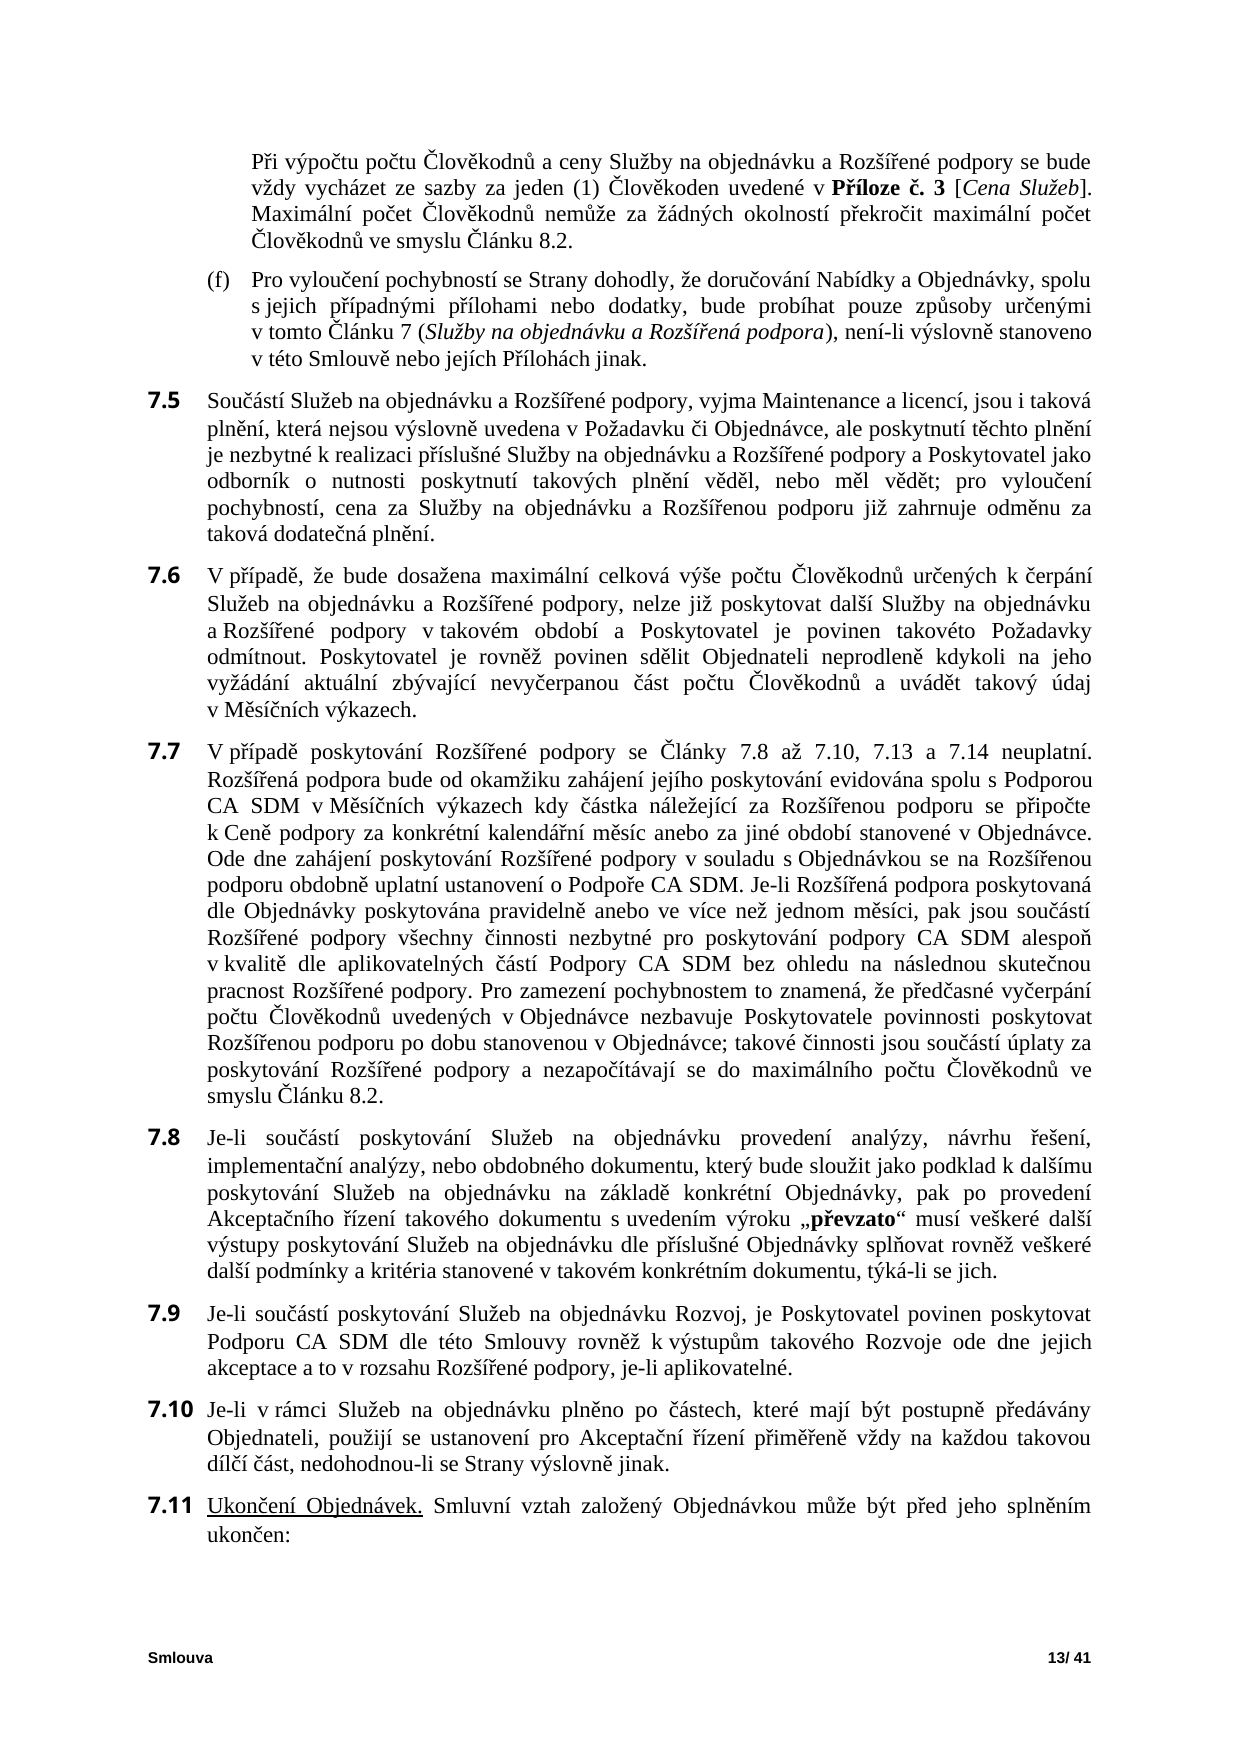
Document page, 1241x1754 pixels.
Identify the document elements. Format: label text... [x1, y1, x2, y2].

text Součástí Služeb na objednávku a Rozšířené podpory, vyjma Maintenance a licencí, jsou i taková plnění, která nejsou výslovně uvedena v Požadavku či Objednávce, ale poskytnutí těchto plnění je nezbytné k realizaci příslušné Služby na objednávku a Rozšířené podpory a Poskytovatel jako odborník o nutnosti poskytnutí takových plnění věděl, nebo měl vědět; pro vyloučení pochybností, cena za Služby na objednávku a Rozšířenou podporu již zahrnuje odměnu za taková dodatečná plnění. [148, 383, 1092, 547]
text Je-li součástí poskytování Služeb na objednávku Rozvoj, je Poskytovatel povinen poskytovat Podporu CA SDM dle této Smlouvy rovněž k výstupům takového Rozvoje ode dne jejich akceptace a to v rozsahu Rozšířené podpory, je-li aplikovatelné. [148, 1296, 1092, 1380]
text Je-li součástí poskytování Služeb na objednávku provedení analýzy, návrhu řešení, implementační analýzy, nebo obdobného dokumentu, který bude sloužit jako podklad k dalšímu poskytování Služeb na objednávku na základě konkrétní Objednávky, pak po provedení Akceptačního řízení takového dokumentu s uvedením výroku „převzato“ musí veškeré další výstupy poskytování Služeb na objednávku dle příslušné Objednávky splňovat rovněž veškeré další podmínky a kritéria stanovené v takovém konkrétním dokumentu, týká-li se jich. [148, 1121, 1092, 1284]
text V případě poskytování Rozšířené podpory se Články 7.8 až 7.10, 7.13 a 7.14 neuplatní. Rozšířená podpora bude od okamžiku zahájení jejího poskytování evidována spolu s Podporou CA SDM v Měsíčních výkazech kdy částka náležející za Rozšířenou podporu se připočte k Ceně podpory za konkrétní kalendářní měsíc anebo za jiné období stanovené v Objednávce. Ode dne zahájení poskytování Rozšířené podpory v souladu s Objednávkou se na Rozšířenou podporu obdobně uplatní ustanovení o Podpoře CA SDM. Je-li Rozšířená podpora poskytovaná dle Objednávky poskytována pravidelně anebo ve více než jednom měsíci, pak jsou součástí Rozšířené podpory všechny činnosti nezbytné pro poskytování podpory CA SDM alespoň v kvalitě dle aplikovatelných částí Podpory CA SDM bez ohledu na následnou skutečnou pracnost Rozšířené podpory. Pro zamezení pochybnostem to znamená, že předčasné vyčerpání počtu Člověkodnů uvedených v Objednávce nezbavuje Poskytovatele povinnosti poskytovat Rozšířenou podporu po dobu stanovenou v Objednávce; takové činnosti jsou součástí úplaty za poskytování Rozšířené podpory a nezapočítávají se do maximálního počtu Člověkodnů ve smyslu Článku 8.2. [148, 734, 1092, 1108]
text Je-li v rámci Služeb na objednávku plněno po částech, které mají být postupně předávány Objednateli, použijí se ustanovení pro Akceptační řízení přiměřeně vždy na každou takovou dílčí část, nedohodnou-li se Strany výslovně jinak. [148, 1393, 1092, 1477]
text Ukončení Objednávek. Smluvní vztah založený Objednávkou může být před jeho splněním ukončen: [148, 1489, 1092, 1547]
text Pro vyloučení pochybností se Strany dohodly, že doručování Nabídky a Objednávky, spolu s jejich případnými přílohami nebo dodatky, bude probíhat pouze způsoby určenými v tomto Článku 7 (Služby na objednávku a Rozšířená podpora), není-li výslovně stanoveno v této Smlouvě nebo jejích Přílohách jinak. [207, 266, 1092, 371]
list Při výpočtu počtu Člověkodnů a ceny Služby na objednávku a Rozšířené podpory se bude vždy vycházet ze sazby za jeden (1) Člověkoden uvedené v Příloze č. 3 [Cena Služeb]. Maximální počet Člověkodnů nemůže za žádných okolností překročit maximální počet Člověkodnů ve smyslu Článku 8.2. [251, 148, 1092, 253]
text V případě, že bude dosažena maximální celková výše počtu Člověkodnů určených k čerpání Služeb na objednávku a Rozšířené podpory, nelze již poskytovat další Služby na objednávku a Rozšířené podpory v takovém období a Poskytovatel je povinen takovéto Požadavky odmítnout. Poskytovatel je rovněž povinen sdělit Objednateli neprodleně kdykoli na jeho vyžádání aktuální zbývající nevyčerpanou část počtu Člověkodnů a uvádět takový údaj v Měsíčních výkazech. [148, 559, 1092, 722]
